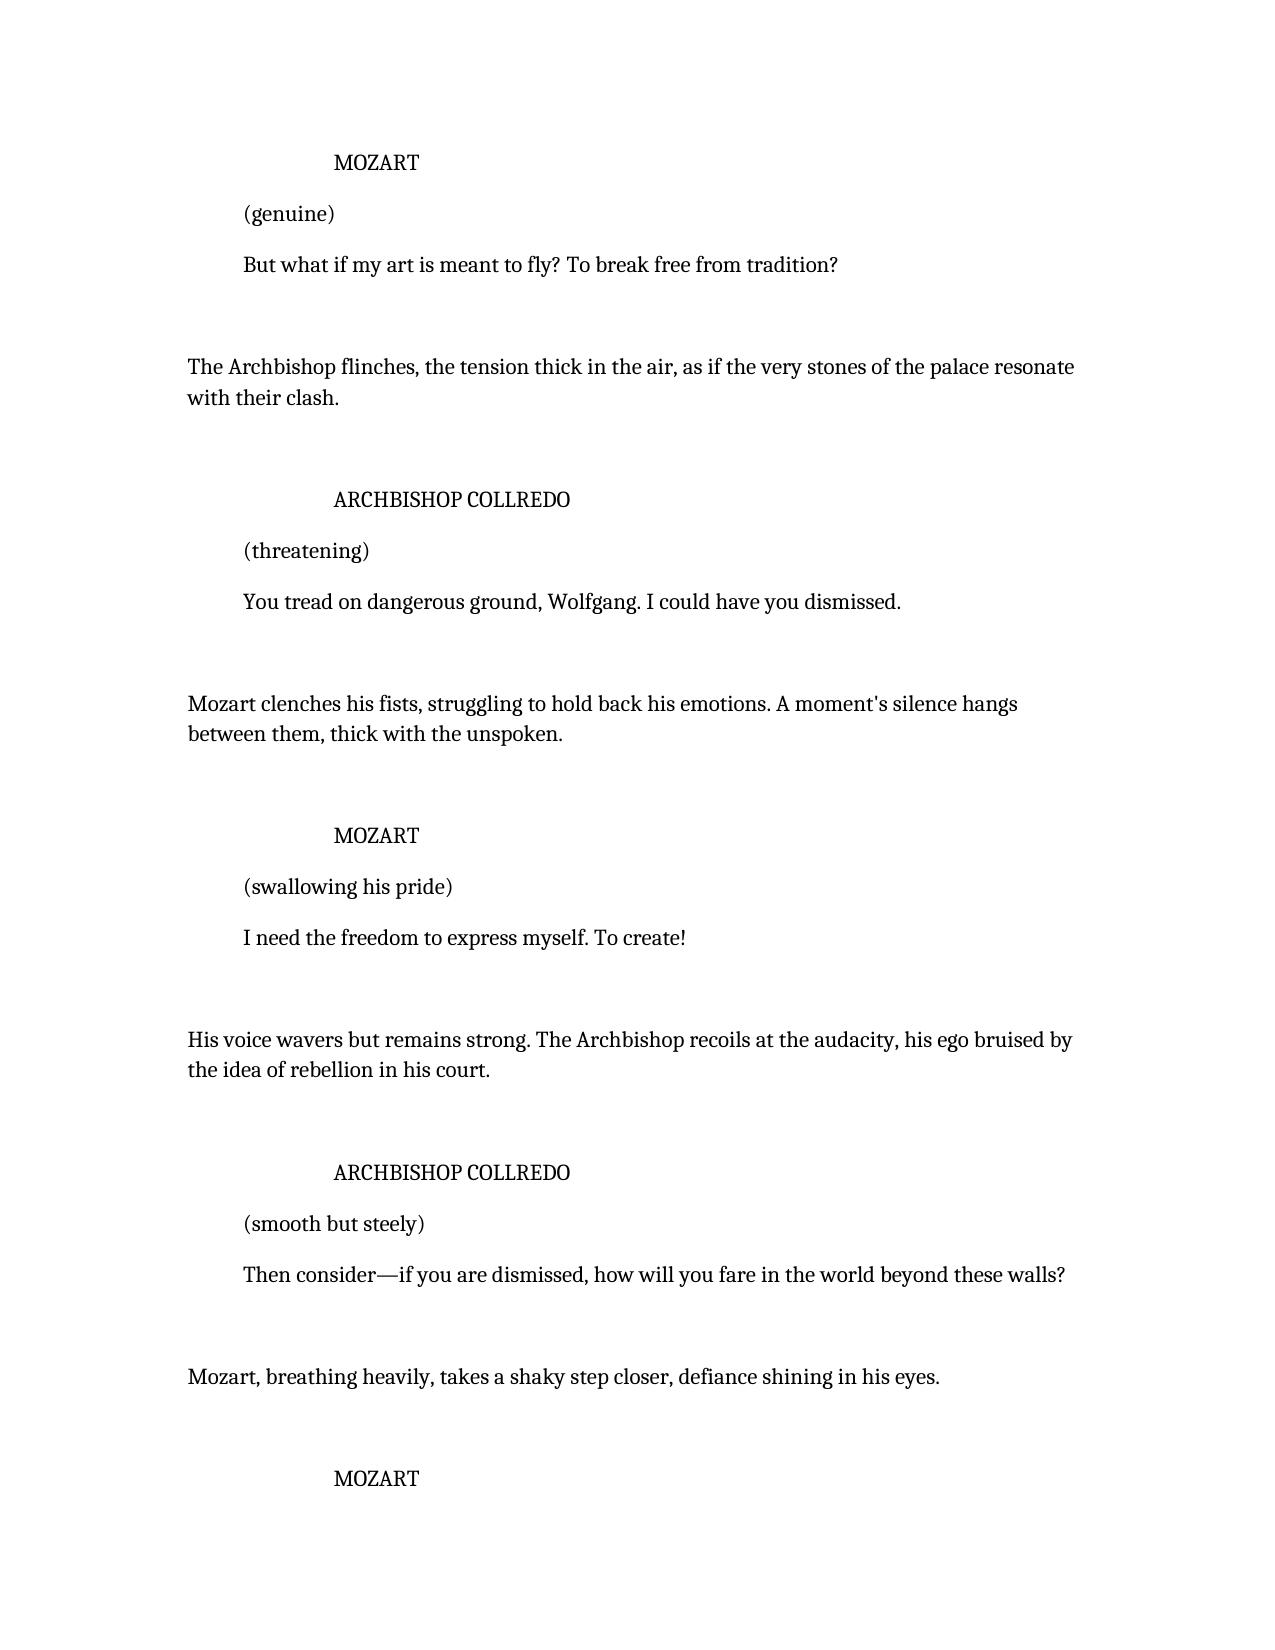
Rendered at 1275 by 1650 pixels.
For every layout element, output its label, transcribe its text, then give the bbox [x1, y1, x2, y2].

text MOZART [187, 1466, 1087, 1492]
text Mozart clenches his fists, struggling to hold back his emotions. A moment's silence hangs between them, thick with the unspoken. [187, 691, 1087, 747]
text I need the freedom to express myself. To create! [187, 925, 1087, 951]
text (swallowing his pride) [187, 874, 1087, 900]
text MOZART [187, 150, 1087, 176]
text The Archbishop flinches, the tension thick in the air, as if the very stones of the palace resonate with their clash. [187, 354, 1087, 411]
text ARCHBISHOP COLLREDO [187, 1159, 1087, 1186]
text (smooth but steely) [187, 1210, 1087, 1237]
text (threatening) [187, 537, 1087, 564]
text MOZART [187, 823, 1087, 849]
text ARCHBISHOP COLLREDO [187, 486, 1087, 513]
text His voice wavers but remains strong. The Archbishop recoils at the audacity, his ego bruised by the idea of rebellion in his court. [187, 1027, 1087, 1084]
text You tread on dangerous ground, Wolfgang. I could have you dismissed. [187, 588, 1087, 615]
text (genuine) [187, 201, 1087, 227]
text Then consider—if you are dismissed, how will you fare in the world beyond these walls? [187, 1261, 1087, 1288]
text Mozart, breathing heavily, takes a shaky step closer, defiance shining in his eyes. [187, 1363, 1087, 1390]
text But what if my art is meant to fly? To break free from tradition? [187, 252, 1087, 278]
